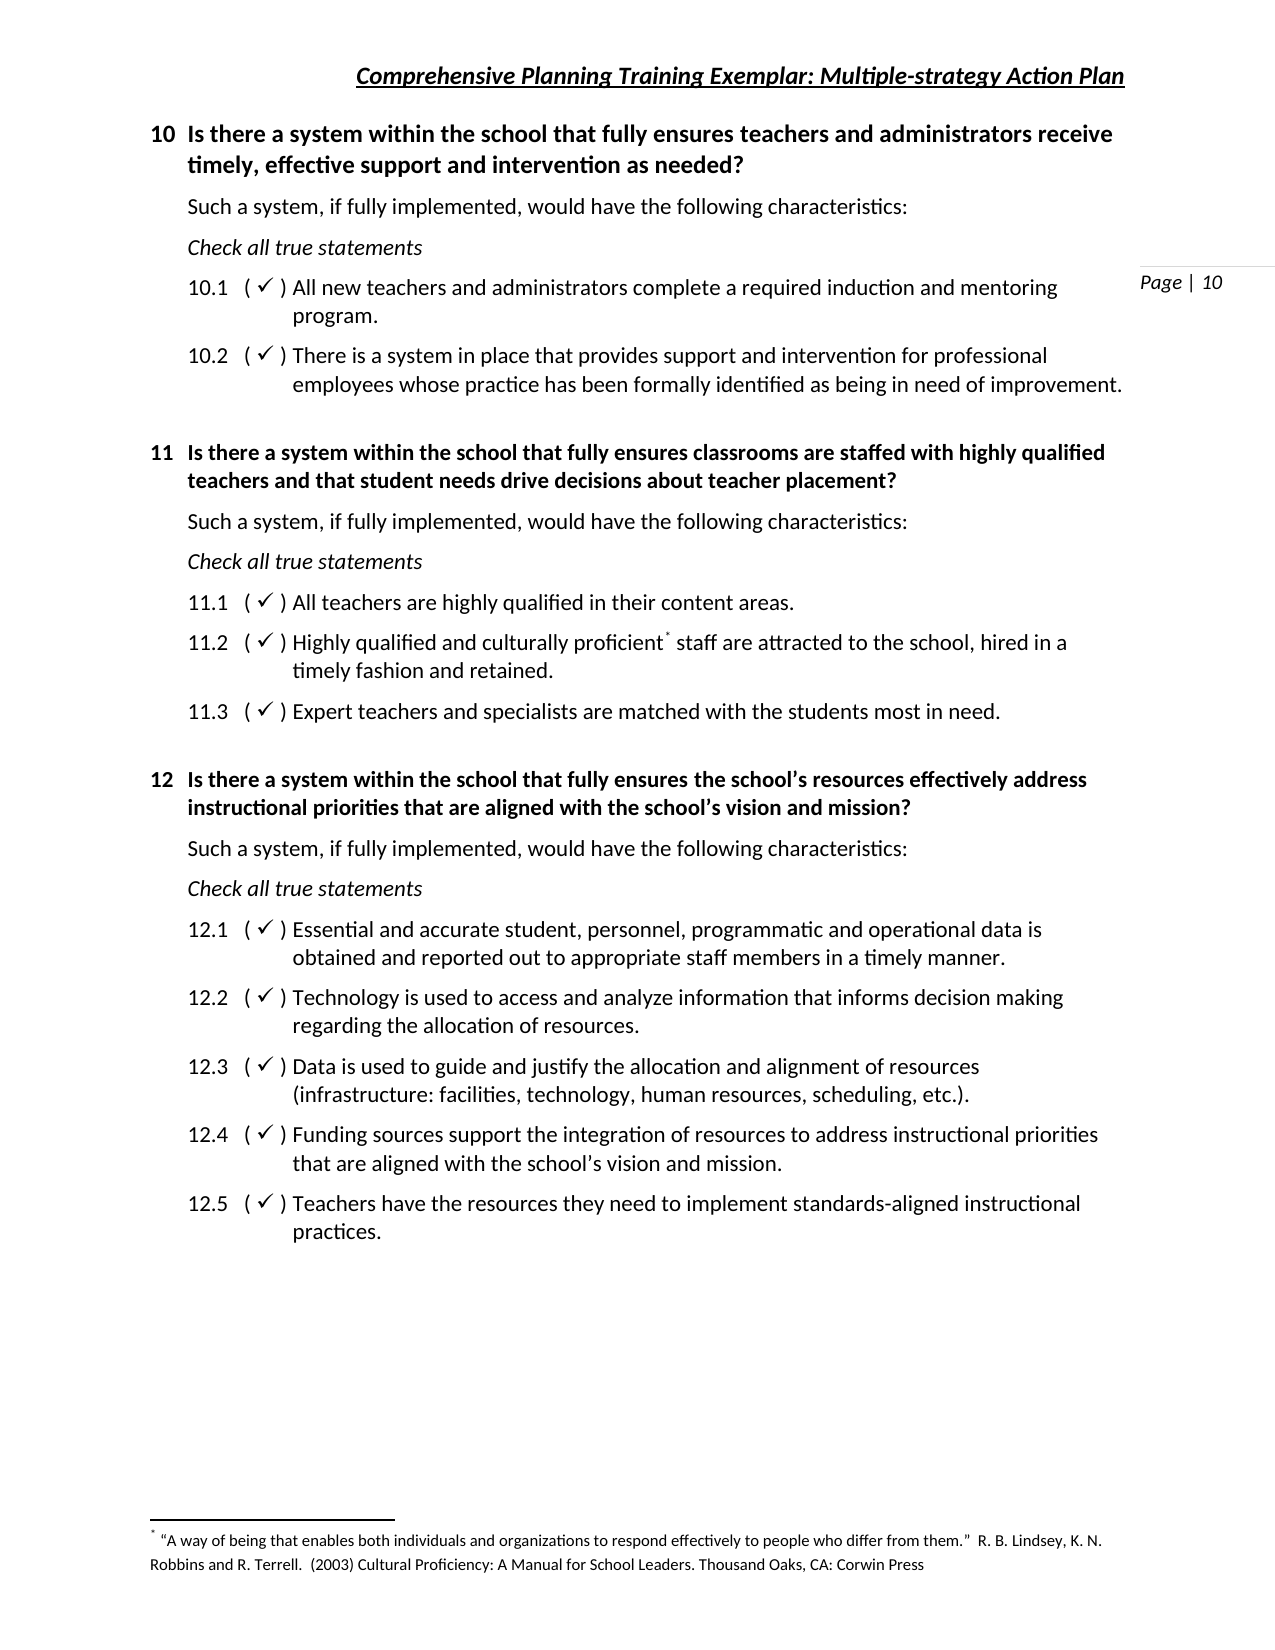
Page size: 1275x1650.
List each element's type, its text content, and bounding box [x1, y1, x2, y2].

text 11.3 ( ) Expert teachers and specialists are matched with the students most in need. [187, 697, 1125, 725]
text 12.1 ( ) Essential and accurate student, personnel, programmatic and operational data is obtained and reported out to appropriate staff members in a timely manner. [187, 915, 1125, 971]
text 11 Is there a system within the school that fully ensures classrooms are staffed with highly qualified teachers and that student needs drive decisions about teacher placement? [150, 438, 1125, 494]
text 10 Is there a system within the school that fully ensures teachers and administrators receive timely, effective support and intervention as needed? [150, 118, 1125, 179]
text 10.1 ( ) All new teachers and administrators complete a required induction and mentoring program. [187, 273, 1125, 329]
text 12.5 ( ) Teachers have the resources they need to implement standards-aligned instructional practices. [187, 1189, 1125, 1245]
text 11.2 ( ) Highly qualified and culturally proficient staff are attracted to the school, hired in a timely fashion and retained. [187, 628, 1125, 684]
text 12.2 ( ) Technology is used to access and analyze information that informs decision making regarding the allocation of resources. [187, 983, 1125, 1039]
text 12.4 ( ) Funding sources support the integration of resources to address instructional priorities that are aligned with the school’s vision and mission. [187, 1121, 1125, 1177]
text Such a system, if fully implemented, would have the following characteristics: [187, 192, 1125, 220]
text Check all true statements [187, 233, 1125, 261]
text 12.3 ( ) Data is used to guide and justify the allocation and alignment of resources (infrastructure: facilities, technology, human resources, scheduling, etc.). [187, 1052, 1125, 1108]
text 11.1 ( ) All teachers are highly qualified in their content areas. [187, 588, 1125, 616]
text Such a system, if fully implemented, would have the following characteristics: [187, 834, 1125, 862]
text 12 Is there a system within the school that fully ensures the school’s resources effectively address instructional priorities that are aligned with the school’s vision and mission? [150, 765, 1125, 821]
text Check all true statements [187, 547, 1125, 575]
text 10.2 ( ) There is a system in place that provides support and intervention for professional employees whose practice has been formally identified as being in need of improvement. [187, 342, 1125, 398]
text Check all true statements [187, 874, 1125, 902]
text Such a system, if fully implemented, would have the following characteristics: [187, 507, 1125, 535]
